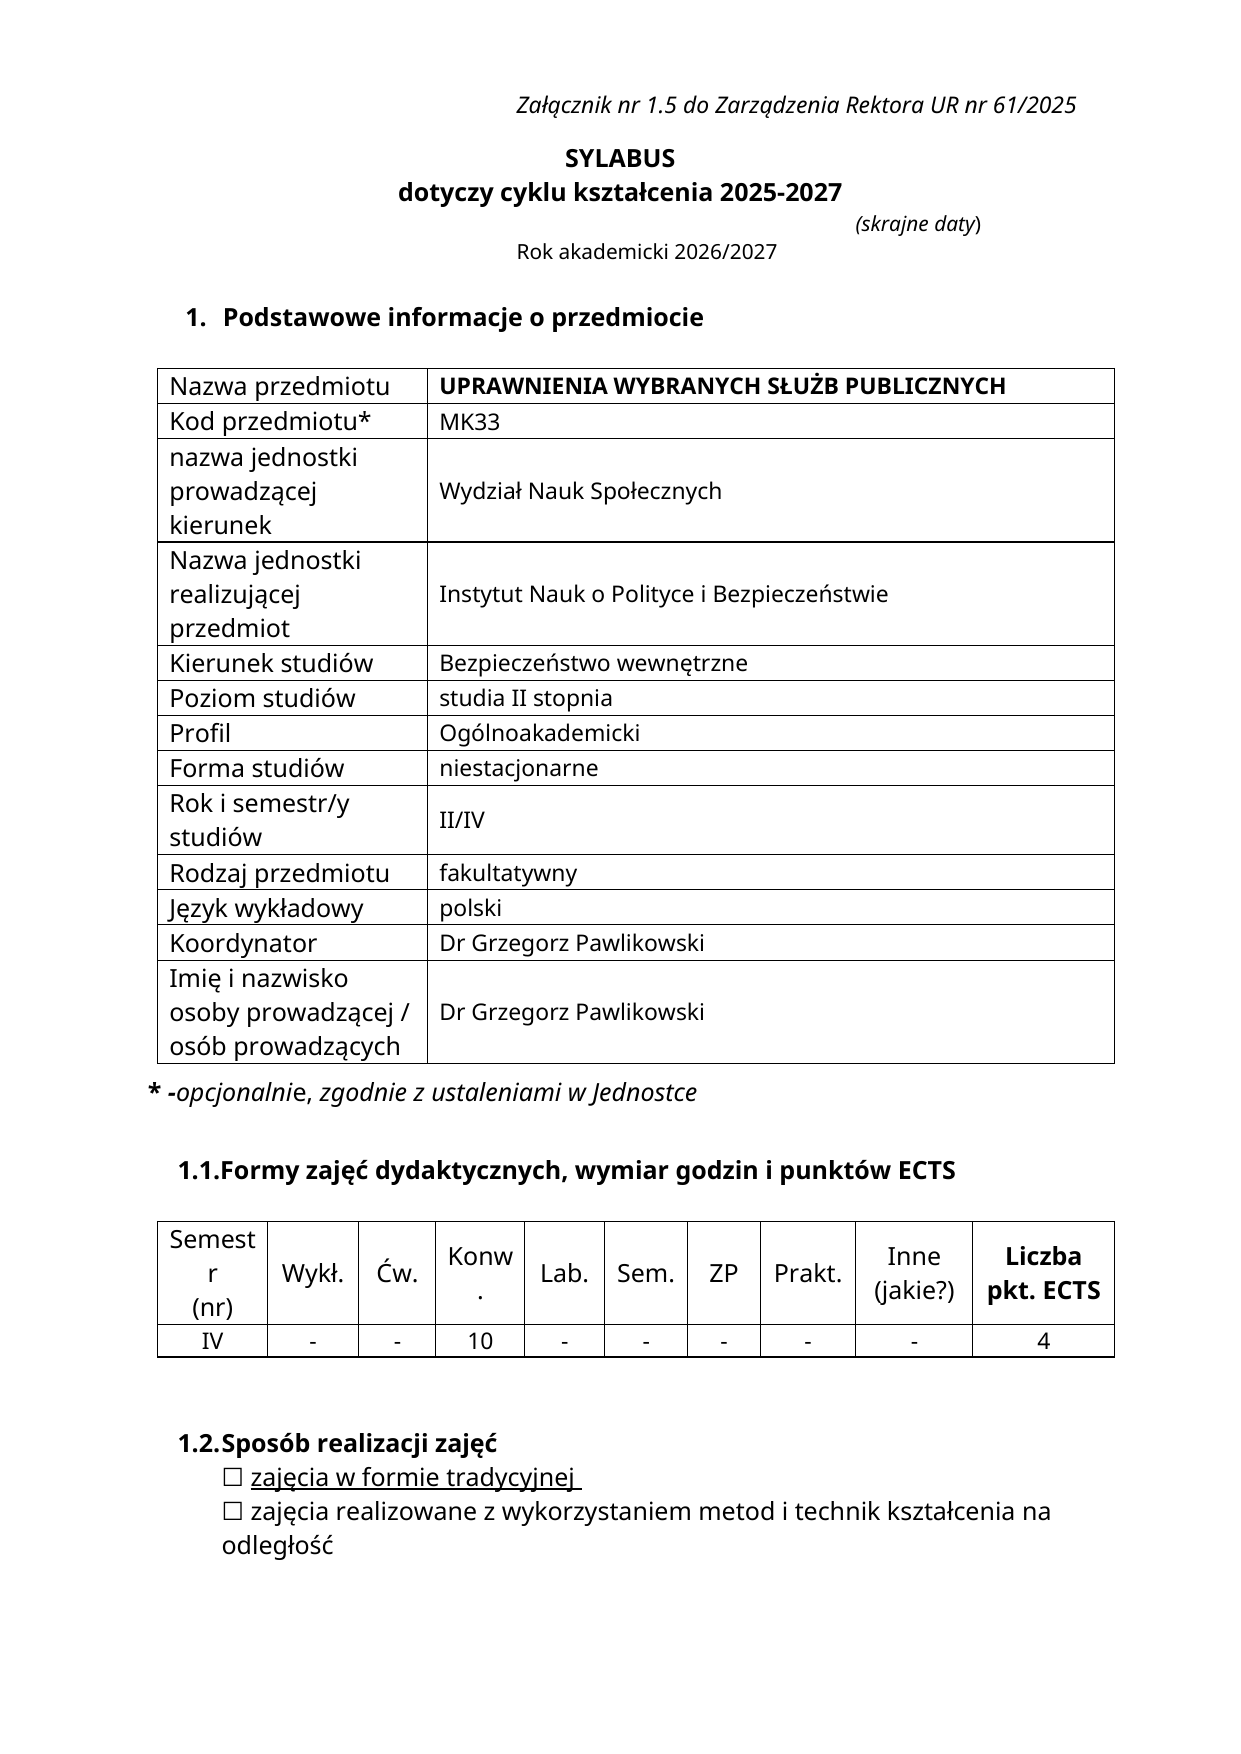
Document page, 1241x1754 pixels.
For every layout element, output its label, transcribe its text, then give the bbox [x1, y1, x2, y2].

table_cell Dr Grzegorz Pawlikowski [428, 925, 1114, 959]
table_cell Nazwa jednostki realizującej przedmiot [158, 543, 427, 644]
table_header Wykł. [268, 1222, 358, 1324]
table_cell Kierunek studiów [158, 646, 427, 680]
table_cell polski [428, 890, 1114, 924]
text 1.2. Sposób realizacji zajęć [177, 1426, 1093, 1459]
table_cell Język wykładowy [158, 890, 427, 924]
table_header Prakt. [761, 1222, 855, 1324]
text ☐ zajęcia realizowane z wykorzystaniem metod i technik kształcenia na odległość [221, 1494, 1093, 1562]
table_cell Kod przedmiotu* [158, 404, 427, 438]
table_cell - [605, 1325, 687, 1356]
table_cell Rodzaj przedmiotu [158, 855, 427, 889]
table_cell Ogólnoakademicki [428, 716, 1114, 750]
table_cell IV [158, 1325, 267, 1356]
table_header Lab. [525, 1222, 604, 1324]
list Podstawowe informacje o przedmiocie [185, 300, 1093, 334]
table_cell MK33 [428, 404, 1114, 438]
text * -opcjonalnie, zgodnie z ustaleniami w Jednostce [148, 1074, 1093, 1108]
table_header ZP [688, 1222, 760, 1324]
table_cell Bezpieczeństwo wewnętrzne [428, 646, 1114, 680]
table_cell Rok i semestr/y studiów [158, 786, 427, 854]
text ☐ zajęcia w formie tradycyjnej [221, 1459, 1093, 1494]
table_cell Forma studiów [158, 751, 427, 785]
table_header Liczba pkt. ECTS [973, 1222, 1114, 1324]
table_cell - [761, 1325, 855, 1356]
table_header Sem. [605, 1222, 687, 1324]
text Załącznik nr 1.5 do Zarządzenia Rektora UR nr 61/2025 [148, 89, 1093, 120]
table_header Ćw. [359, 1222, 435, 1324]
table_cell Instytut Nauk o Polityce i Bezpieczeństwie [428, 543, 1114, 644]
table_cell niestacjonarne [428, 751, 1114, 785]
text SYLABUS [148, 141, 1093, 175]
table_header Inne (jakie?) [856, 1222, 972, 1324]
table_cell - [688, 1325, 760, 1356]
table_cell Dr Grzegorz Pawlikowski [428, 961, 1114, 1063]
table_header UPRAWNIENIA WYBRANYCH SŁUŻB PUBLICZNYCH [428, 369, 1114, 403]
table_cell 10 [436, 1325, 524, 1356]
table_cell - [525, 1325, 604, 1356]
text (skrajne daty) [148, 209, 1093, 237]
table_cell II/IV [428, 786, 1114, 854]
table_cell - [856, 1325, 972, 1356]
table_cell - [268, 1325, 358, 1356]
table_cell - [359, 1325, 435, 1356]
text dotyczy cyklu kształcenia 2025-2027 [148, 175, 1093, 209]
table_cell Wydział Nauk Społecznych [428, 439, 1114, 541]
table_cell studia II stopnia [428, 681, 1114, 715]
text Rok akademicki 2026/2027 [148, 237, 1093, 266]
table_cell Poziom studiów [158, 681, 427, 715]
table_cell Profil [158, 716, 427, 750]
table_cell Imię i nazwisko osoby prowadzącej / osób prowadzących [158, 961, 427, 1063]
text 1.1.Formy zajęć dydaktycznych, wymiar godzin i punktów ECTS [177, 1153, 1093, 1187]
table_cell 4 [973, 1325, 1114, 1356]
table_header Nazwa przedmiotu [158, 369, 427, 403]
table_header Semestr (nr) [158, 1222, 267, 1324]
table_header Konw. [436, 1222, 524, 1324]
table_cell Koordynator [158, 925, 427, 959]
table_cell fakultatywny [428, 855, 1114, 889]
table_cell nazwa jednostki prowadzącej kierunek [158, 439, 427, 541]
